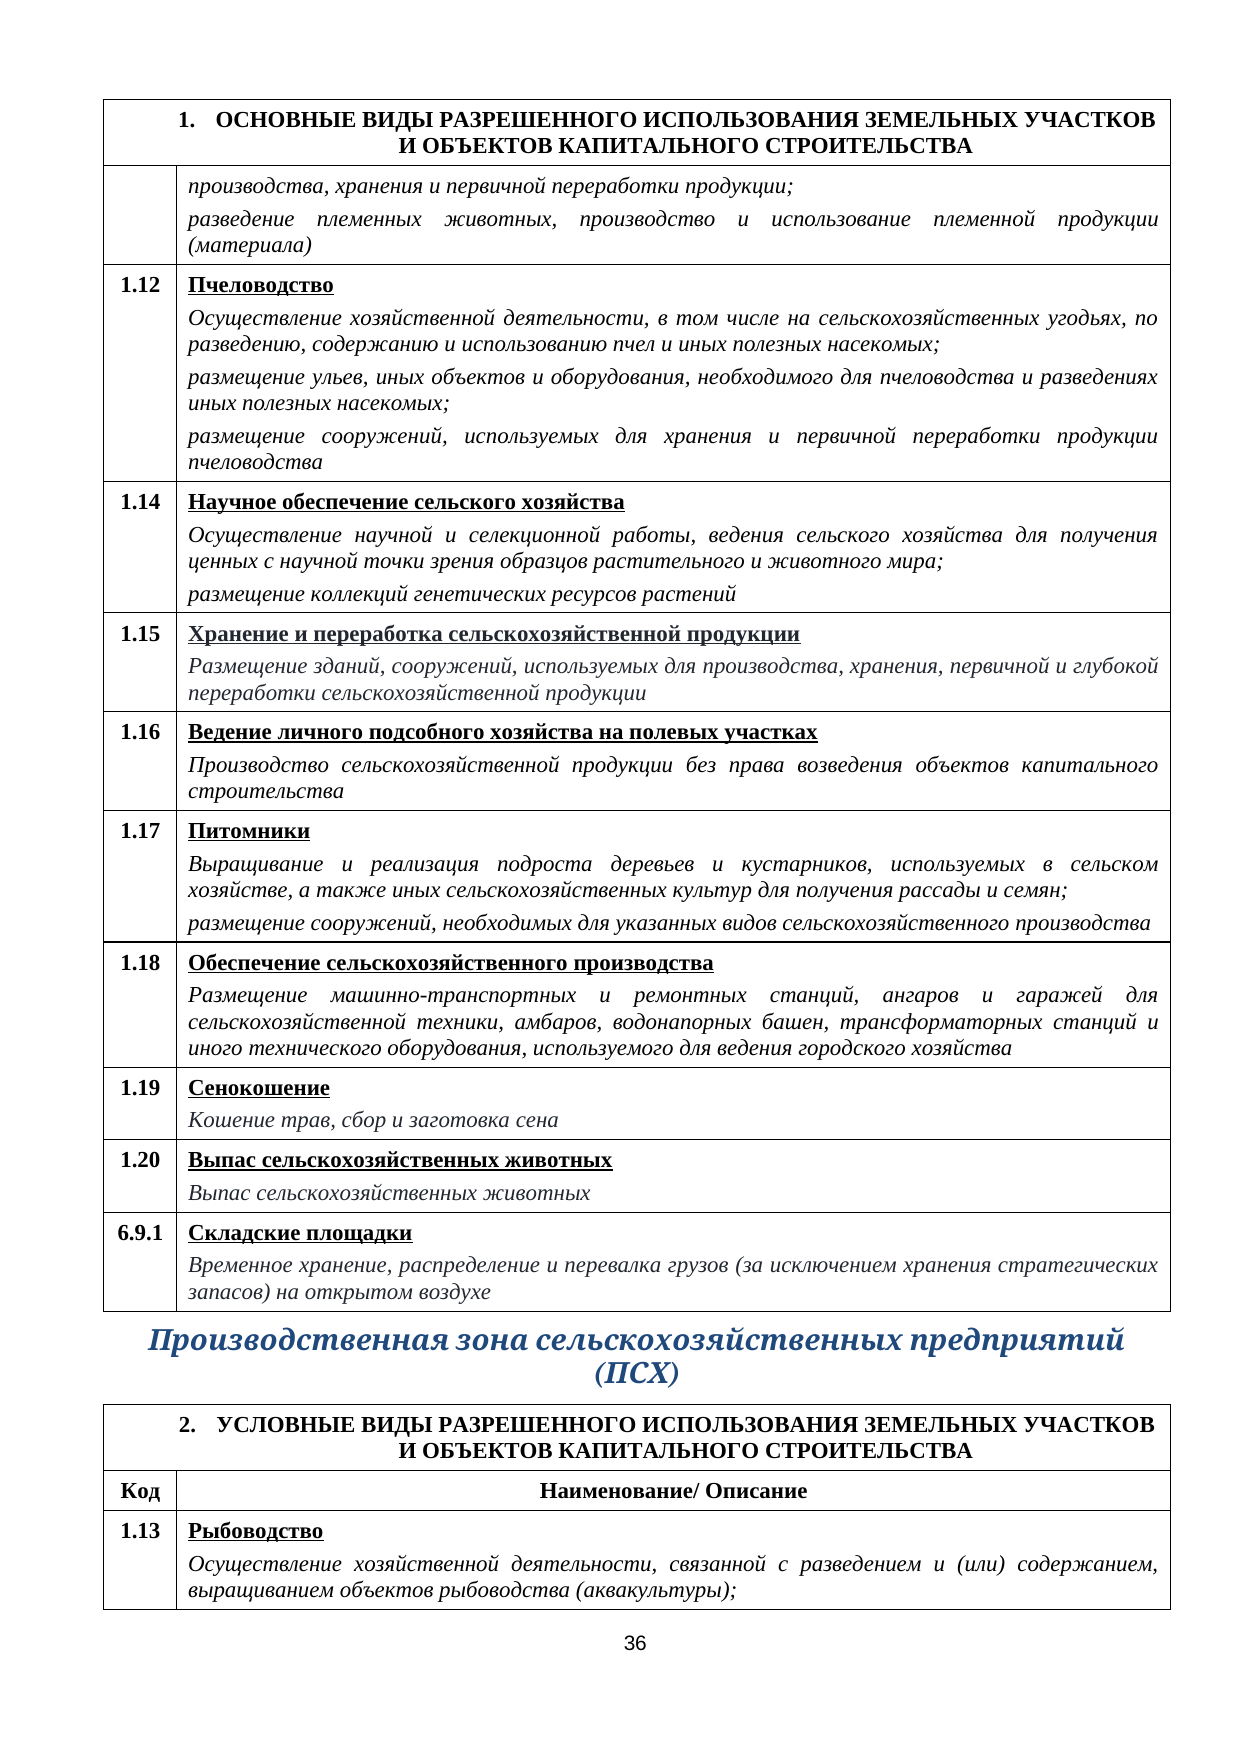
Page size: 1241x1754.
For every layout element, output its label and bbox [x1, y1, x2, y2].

table_header [92, 99, 1181, 1610]
